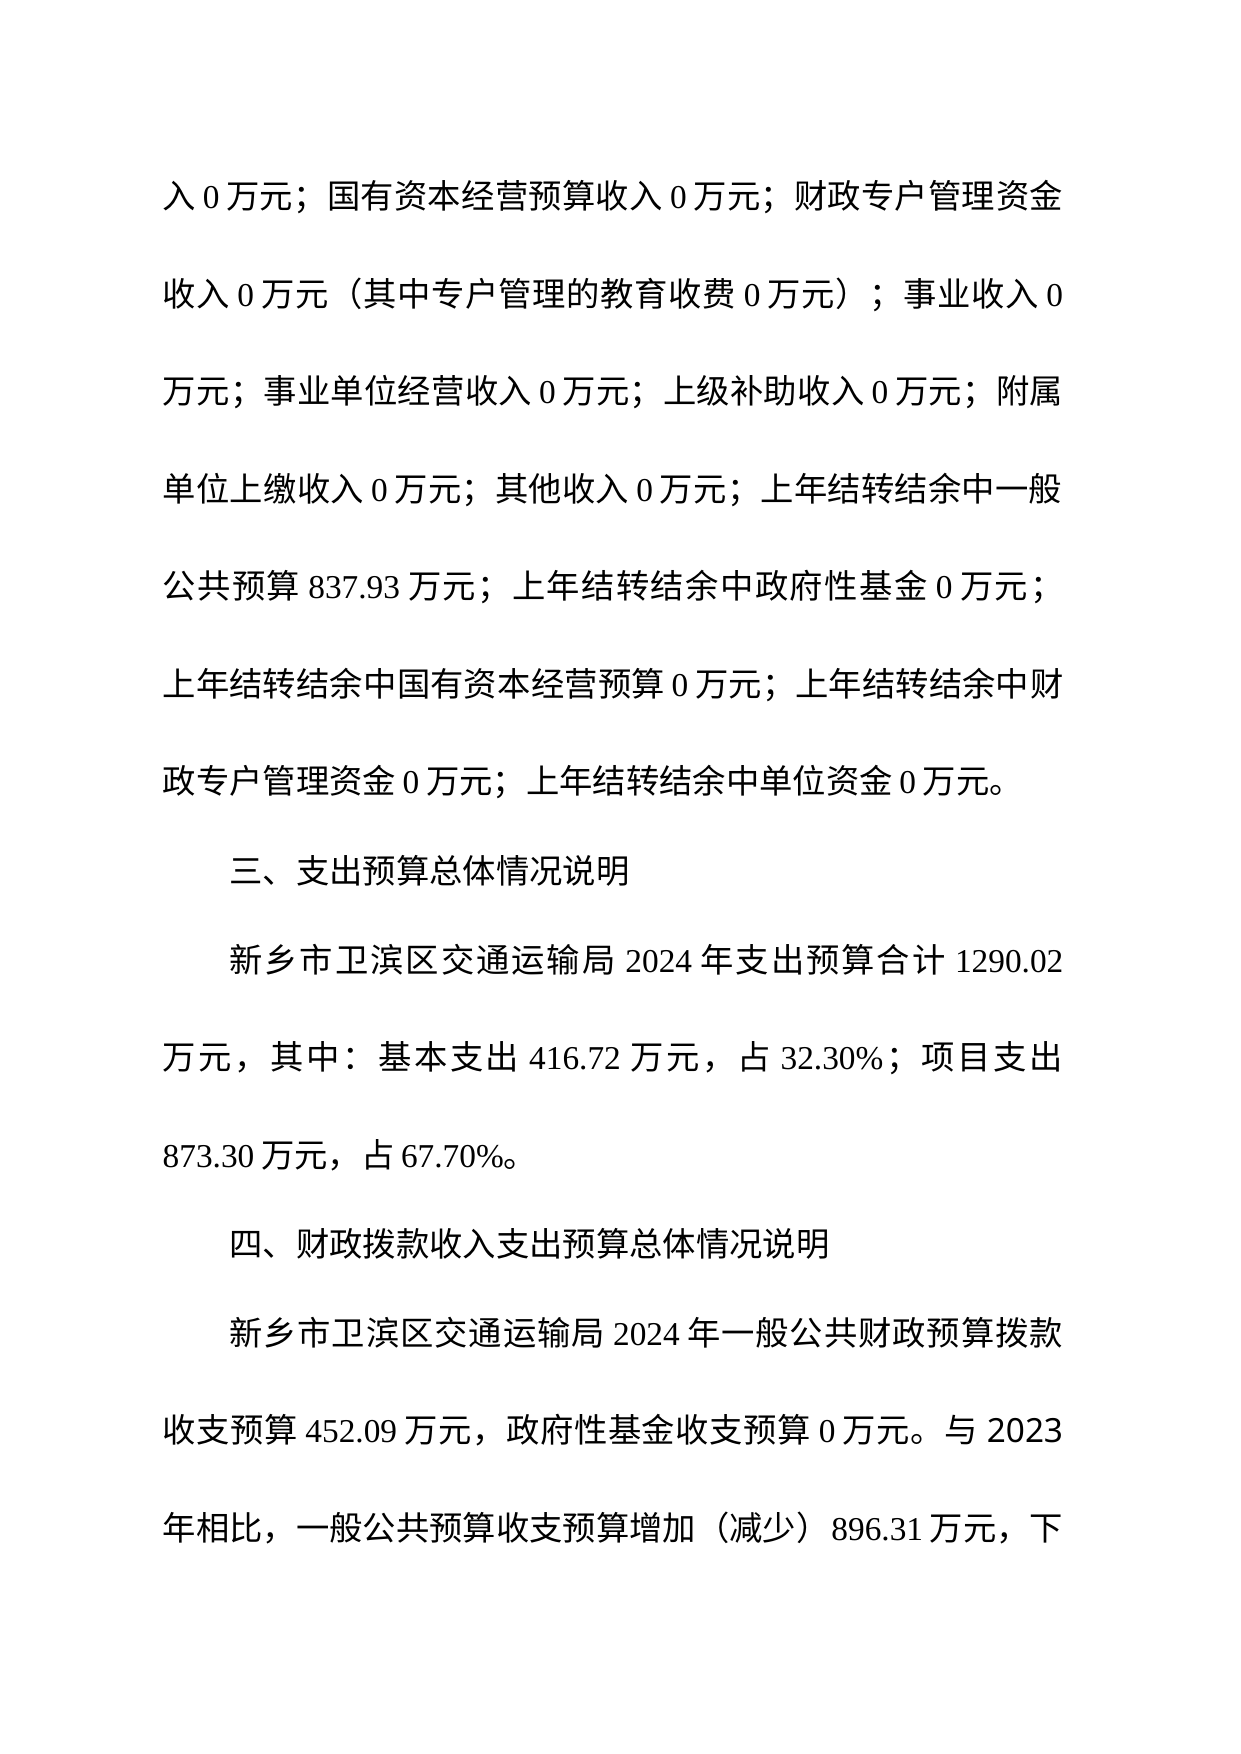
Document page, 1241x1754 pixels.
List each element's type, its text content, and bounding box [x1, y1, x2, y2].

text 四、财政拨款收入支出预算总体情况说明 [162, 1209, 1063, 1274]
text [162, 162, 1063, 812]
text 新乡市卫滨区交通运输局2024年支出预算合计1290.02万元，其中：基本支出416.72万元，占32.30%；项目支出873.30万元，占67.70%。 [162, 925, 1063, 1185]
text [162, 1298, 1063, 1558]
text 三、支出预算总体情况说明 [162, 836, 1063, 901]
